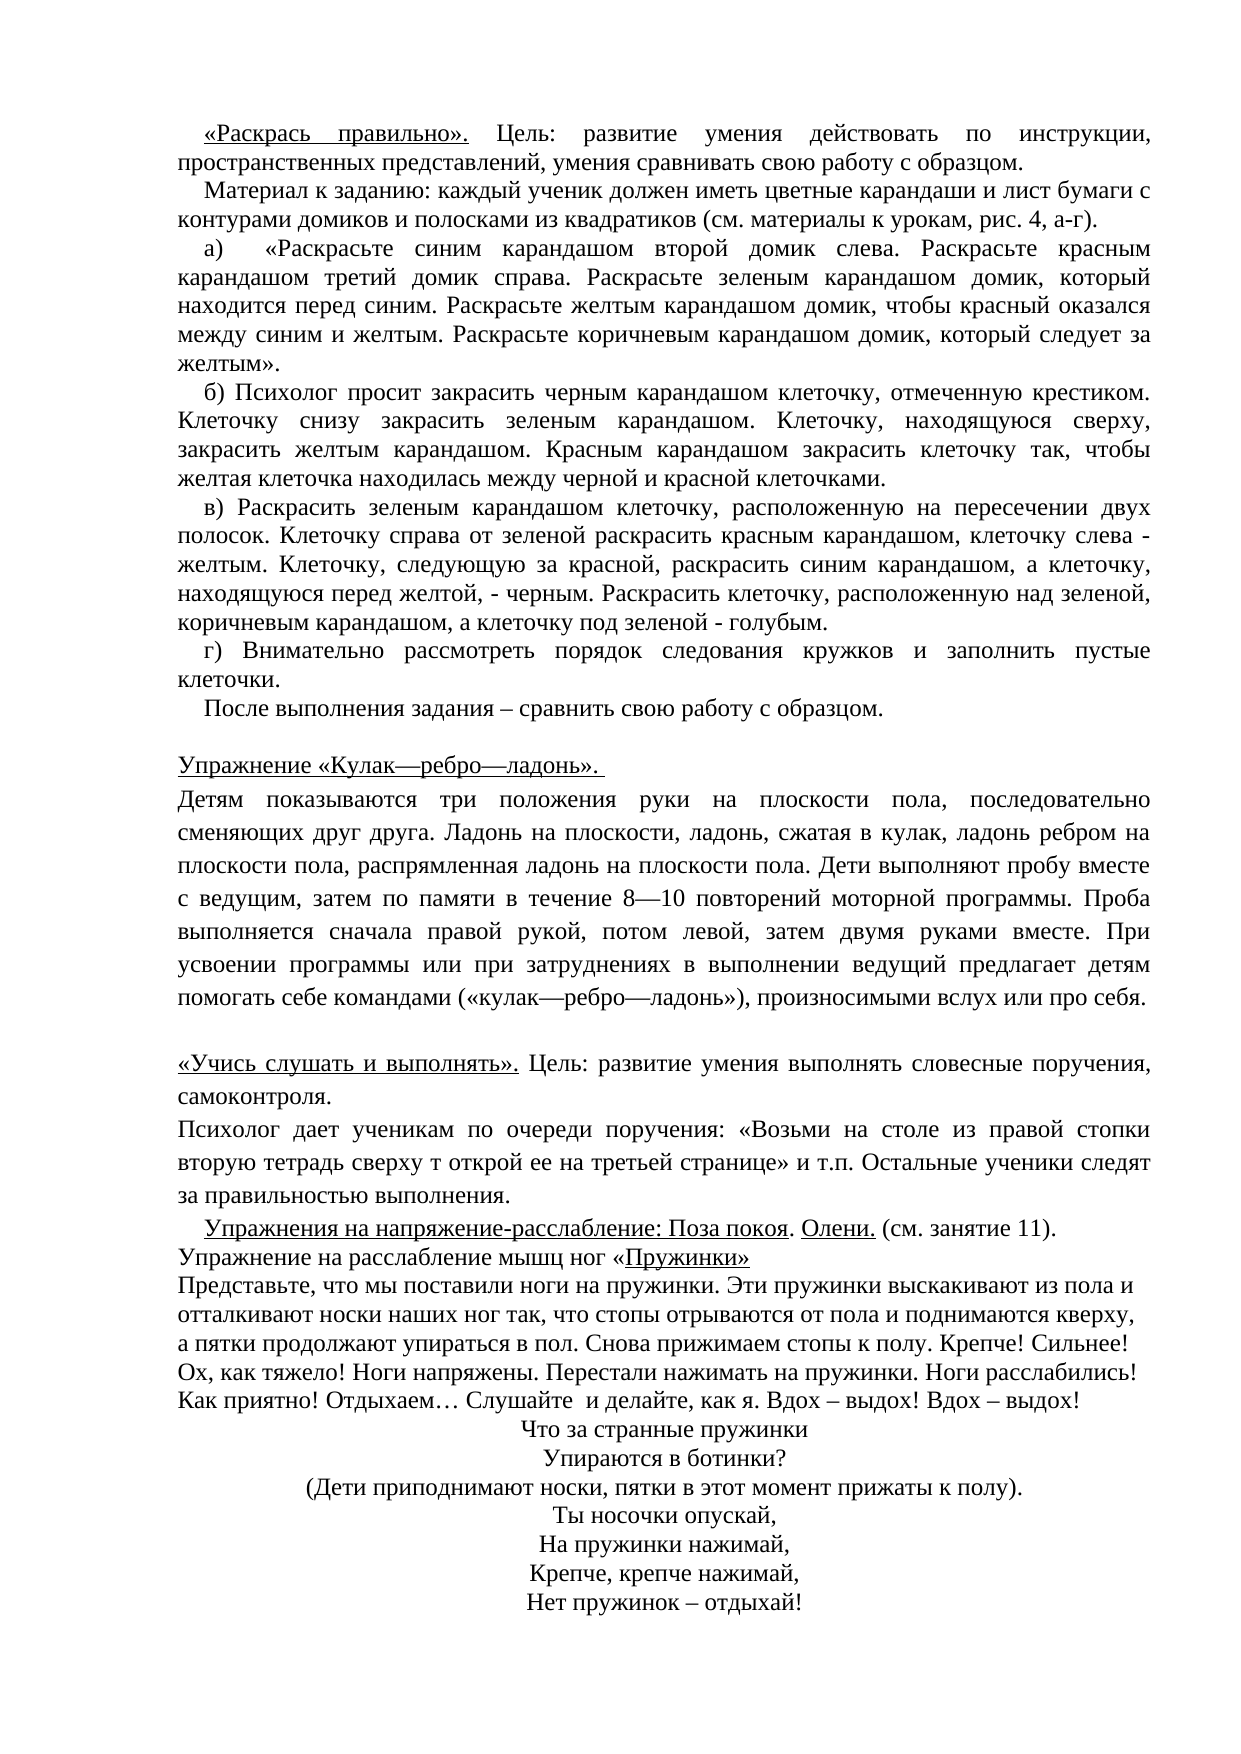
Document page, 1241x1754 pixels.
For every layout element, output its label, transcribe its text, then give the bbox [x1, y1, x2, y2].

text Детям показываются три положения руки на плоскости пола, последовательно сменяющих друг друга. Ладонь на плоскости, ладонь, сжатая в кулак, ладонь ребром на плоскости пола, распрямленная ладонь на плоскости пола. Дети выполняют пробу вместе с ведущим, затем по памяти в течение 8—10 повторений моторной программы. Проба выполняется сначала правой рукой, потом левой, затем двумя руками вместе. При усвоении программы или при затруднениях в выполнении ведущий предлагает детям помогать себе командами («кулак—ребро—ладонь»), произносимыми вслух или про себя. [177, 784, 1152, 1011]
text Упражнения на напряжение-расслабление: Поза покоя. Олени. (см. занятие 11). [177, 1213, 1152, 1242]
text «Учись слушать и выполнять». Цель: развитие умения выполнять словесные поручения, самоконтроля. [177, 1048, 1152, 1109]
text в) Раскрасить зеленым карандашом клеточку, расположенную на пересечении двух полосок. Клеточку справа от зеленой раскрасить красным карандашом, клеточку слева - желтым. Клеточку, следующую за красной, раскрасить синим карандашом, а клеточку, находящуюся перед желтой, - черным. Раскрасить клеточку, расположенную над зеленой, коричневым карандашом, а клеточку под зеленой - голубым. [177, 492, 1152, 636]
text Что за странные пружинки [177, 1414, 1152, 1443]
text Ты носочки опускай, [177, 1500, 1152, 1529]
text г) Внимательно рассмотреть порядок следования кружков и заполнить пустые клеточки. [177, 636, 1152, 693]
text На пружинки нажимай, [177, 1529, 1152, 1558]
text Представьте, что мы поставили ноги на пружинки. Эти пружинки выскакивают из пола и отталкивают носки наших ног так, что стопы отрываются от пола и поднимаются кверху, а пятки продолжают упираться в пол. Снова прижимаем стопы к полу. Крепче! Сильнее! Ох, как тяжело! Ноги напряжены. Перестали нажимать на пружинки. Ноги расслабились! Как приятно! Отдыхаем… Слушайте и делайте, как я. Вдох – выдох! Вдох – выдох! [177, 1270, 1152, 1414]
text Материал к заданию: каждый ученик должен иметь цветные карандаши и лист бумаги с контурами домиков и полосками из квадратиков (см. материалы к урокам, рис. 4, а-г). [177, 176, 1152, 233]
text Упражнение на расслабление мышц ног «Пружинки» [177, 1242, 1152, 1270]
text Нет пружинок – отдыхай! [177, 1587, 1152, 1615]
text б) Психолог просит закрасить черным карандашом клеточку, отмеченную крестиком. Клеточку снизу закрасить зеленым карандашом. Клеточку, находящуюся сверху, закрасить желтым карандашом. Красным карандашом закрасить клеточку так, чтобы желтая клеточка находилась между черной и красной клеточками. [177, 377, 1152, 492]
text Упражнение «Кулак—ребро—ладонь». [177, 751, 1152, 779]
text После выполнения задания – сравнить свою работу с образцом. [177, 693, 1152, 722]
text «Раскрась правильно». Цель: развитие умения действовать по инструкции, пространственных представлений, умения сравнивать свою работу с образцом. [177, 118, 1152, 176]
text (Дети приподнимают носки, пятки в этот момент прижаты к полу). [177, 1472, 1152, 1500]
text Психолог дает ученикам по очереди поручения: «Возьми на столе из правой стопки вторую тетрадь сверху т открой ее на третьей странице» и т.п. Остальные ученики следят за правильностью выполнения. [177, 1114, 1152, 1209]
text а) «Раскрасьте синим карандашом второй домик слева. Раскрасьте красным карандашом третий домик справа. Раскрасьте зеленым карандашом домик, который находится перед синим. Раскрасьте желтым карандашом домик, чтобы красный оказался между синим и желтым. Раскрасьте коричневым карандашом домик, который следует за желтым». [177, 233, 1152, 377]
text Упираются в ботинки? [177, 1443, 1152, 1472]
text Крепче, крепче нажимай, [177, 1558, 1152, 1587]
